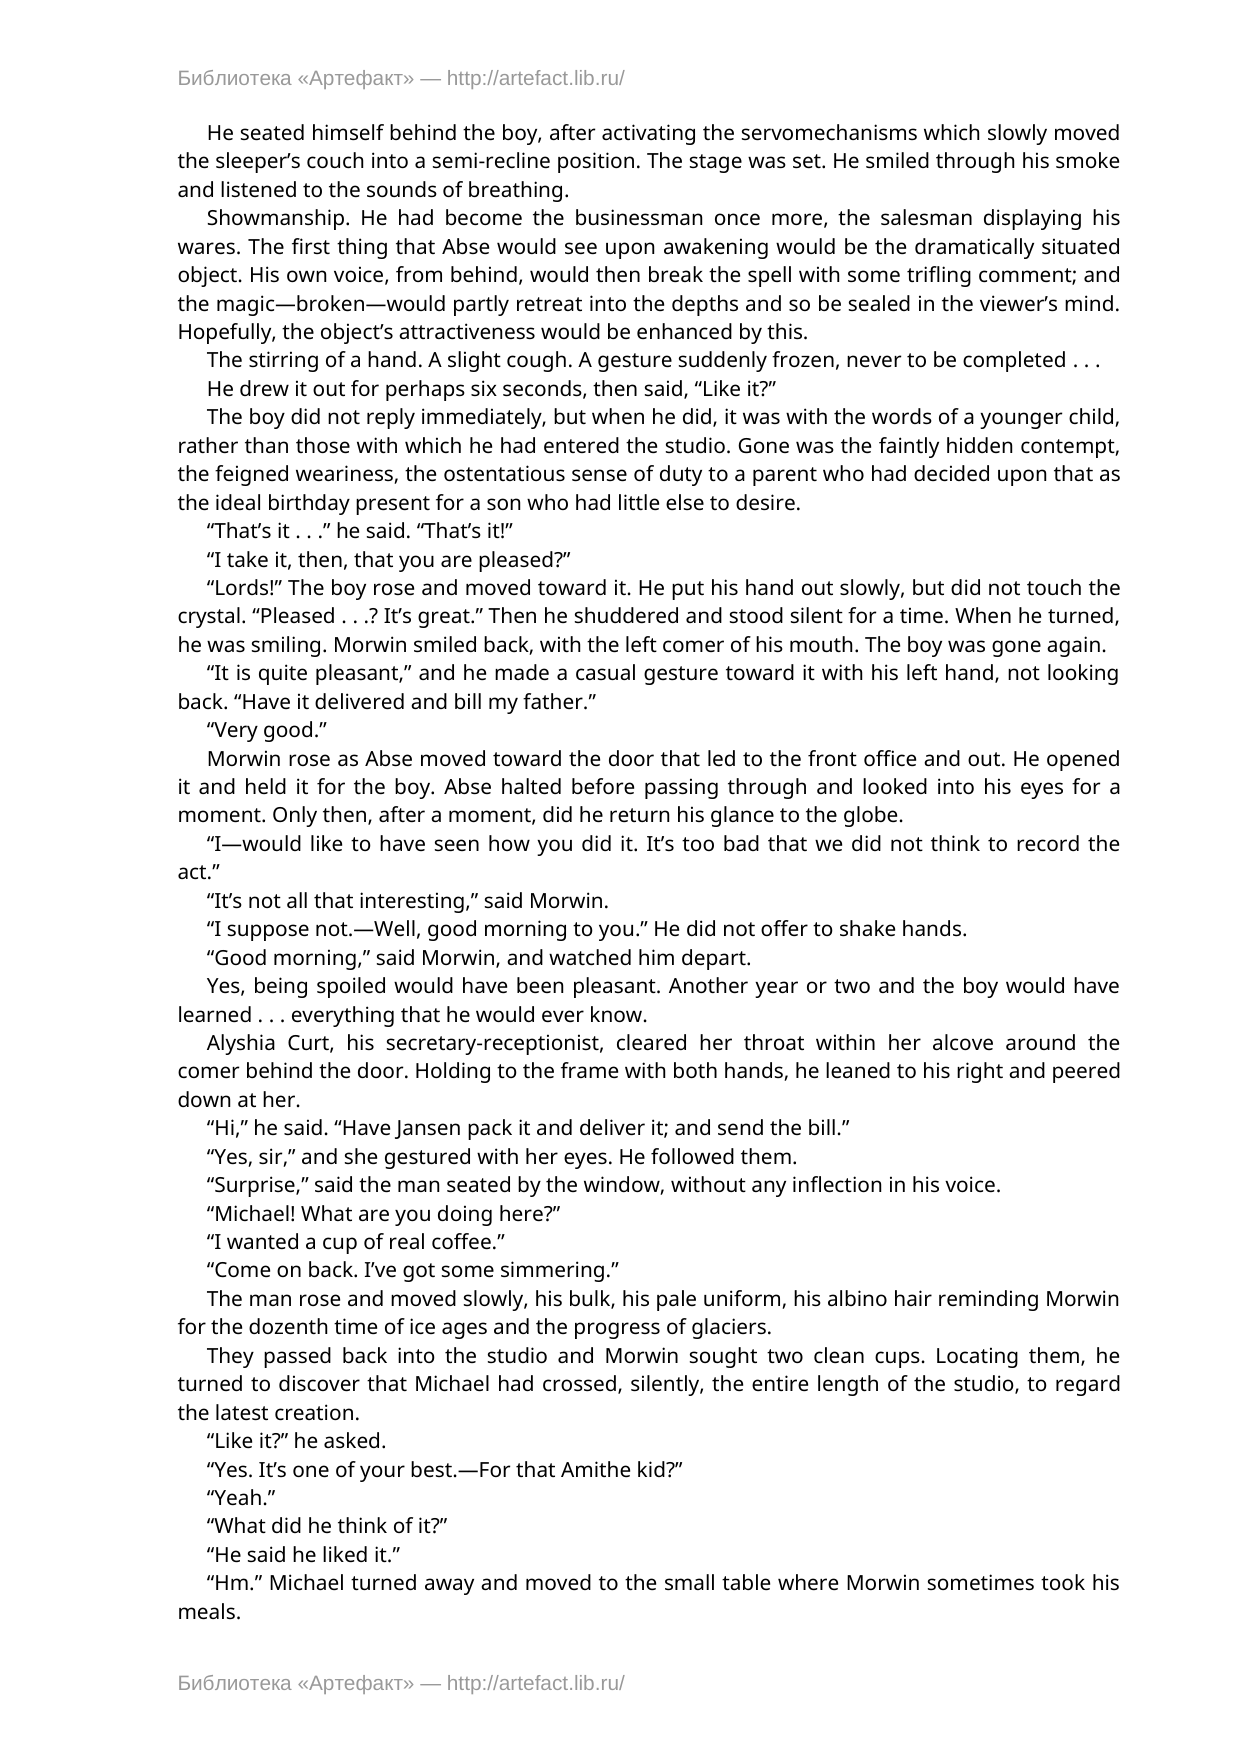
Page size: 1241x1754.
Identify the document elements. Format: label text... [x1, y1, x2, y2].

text The man rose and moved slowly, his bulk, his pale uniform, his albino hair reminding Morwin for the dozenth time of ice ages and the progress of glaciers. [177, 1284, 1122, 1341]
text “Good morning,” said Morwin, and watched him depart. [177, 943, 1122, 971]
text “Like it?” he asked. [177, 1426, 1122, 1455]
text “He said he liked it.” [177, 1540, 1122, 1568]
text “Yeah.” [177, 1483, 1122, 1512]
text “Hi,” he said. “Have Jansen pack it and deliver it; and send the bill.” [177, 1113, 1122, 1142]
text “I wanted a cup of real coffee.” [177, 1227, 1122, 1256]
text “It’s not all that interesting,” said Morwin. [177, 886, 1122, 914]
text “Come on back. I’ve got some simmering.” [177, 1256, 1122, 1284]
text “Lords!” The boy rose and moved toward it. He put his hand out slowly, but did not touch the crystal. “Pleased . . .? It’s great.” Then he shuddered and stood silent for a time. When he turned, he was smiling. Morwin smiled back, with the left comer of his mouth. The boy was gone again. [177, 573, 1122, 658]
text “Yes. It’s one of your best.―For that Amithe kid?” [177, 1455, 1122, 1483]
text He drew it out for perhaps six seconds, then said, “Like it?” [177, 374, 1122, 402]
text “Hm.” Michael turned away and moved to the small table where Morwin sometimes took his meals. [177, 1568, 1122, 1625]
text Yes, being spoiled would have been pleasant. Another year or two and the boy would have learned . . . everything that he would ever know. [177, 971, 1122, 1028]
text Showmanship. He had become the businessman once more, the salesman displaying his wares. The first thing that Abse would see upon awakening would be the dramatically situated object. His own voice, from behind, would then break the spell with some trifling comment; and the magic―broken―would partly retreat into the depths and so be sealed in the viewer’s mind. Hopefully, the object’s attractiveness would be enhanced by this. [177, 203, 1122, 346]
text “It is quite pleasant,” and he made a casual gesture toward it with his left hand, not looking back. “Have it delivered and bill my father.” [177, 658, 1122, 715]
text “I―would like to have seen how you did it. It’s too bad that we did not think to record the act.” [177, 829, 1122, 886]
text “Yes, sir,” and she gestured with her eyes. He followed them. [177, 1142, 1122, 1170]
text “Surprise,” said the man seated by the window, without any inflection in his voice. [177, 1170, 1122, 1199]
text They passed back into the studio and Morwin sought two clean cups. Locating them, he turned to discover that Michael had crossed, silently, the entire length of the studio, to regard the latest creation. [177, 1341, 1122, 1426]
text “That’s it . . .” he said. “That’s it!” [177, 516, 1122, 545]
text “I suppose not.―Well, good morning to you.” He did not offer to shake hands. [177, 914, 1122, 943]
text “I take it, then, that you are pleased?” [177, 545, 1122, 573]
text “What did he think of it?” [177, 1512, 1122, 1540]
text He seated himself behind the boy, after activating the servomechanisms which slowly moved the sleeper’s couch into a semi-recline position. The stage was set. He smiled through his smoke and listened to the sounds of breathing. [177, 118, 1122, 203]
text Alyshia Curt, his secretary-receptionist, cleared her throat within her alcove around the comer behind the door. Holding to the frame with both hands, he leaned to his right and peered down at her. [177, 1028, 1122, 1113]
text “Very good.” [177, 715, 1122, 744]
text “Michael! What are you doing here?” [177, 1199, 1122, 1227]
text Morwin rose as Abse moved toward the door that led to the front office and out. He opened it and held it for the boy. Abse halted before passing through and looked into his eyes for a moment. Only then, after a moment, did he return his glance to the globe. [177, 744, 1122, 829]
text The boy did not reply immediately, but when he did, it was with the words of a younger child, rather than those with which he had entered the studio. Gone was the faintly hidden contempt, the feigned weariness, the ostentatious sense of duty to a parent who had decided upon that as the ideal birthday present for a son who had little else to desire. [177, 402, 1122, 516]
text The stirring of a hand. A slight cough. A gesture suddenly frozen, never to be completed . . . [177, 346, 1122, 374]
